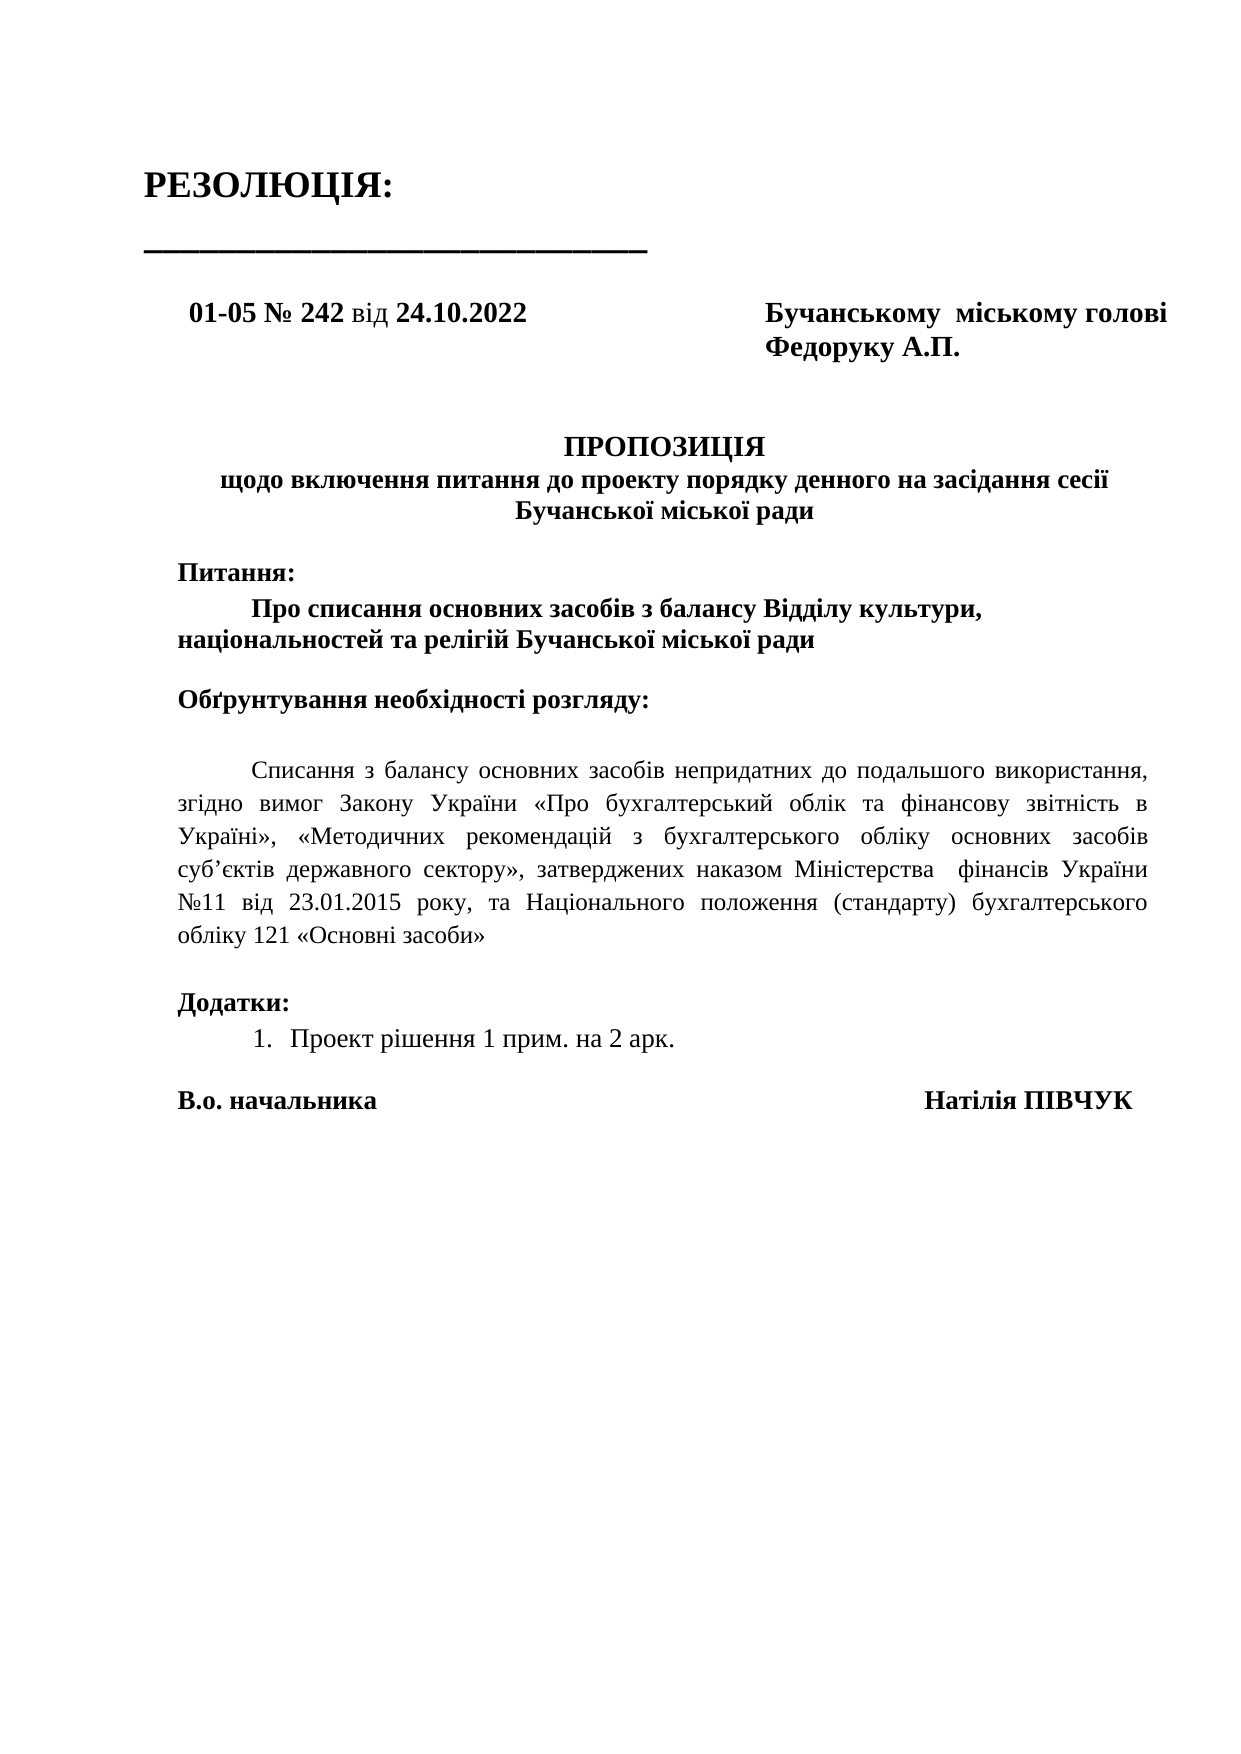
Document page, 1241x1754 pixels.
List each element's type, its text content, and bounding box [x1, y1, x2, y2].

text щодо включення питання до проекту порядку денного на засідання сесії Бучанської міської ради [177, 463, 1152, 525]
text Додатки: [177, 986, 1149, 1017]
text Про списання основних засобів з балансу Відділу культури, [177, 592, 1152, 623]
text Списання з балансу основних засобів непридатних до подальшого використання, згідно вимог Закону України «Про бухгалтерський облік та фінансову звітність в Україні», «Методичних рекомендацій з бухгалтерського обліку основних засобів суб’єктів державного сектору», затверджених наказом Міністерства фінансів України №11 від 23.01.2015 року, та Національного положення (стандарту) бухгалтерського обліку 121 «Основні засоби» [177, 755, 1149, 949]
table_header Бучанському міському голові Федоруку А.П. [750, 295, 1207, 362]
list Проект рішення 1 прим. на 2 арк. [252, 1022, 1149, 1053]
text ПРОПОЗИЦІЯ [177, 429, 1152, 463]
table_header 01-05 № 242 від 24.10.2022 [177, 295, 749, 362]
text національностей та релігій Бучанської міської ради [177, 623, 1152, 654]
text Питання: [177, 557, 1149, 588]
text В.о. начальника Натілія ПІВЧУК [177, 1084, 1152, 1115]
text Обґрунтування необхідності розгляду: [177, 683, 1149, 714]
